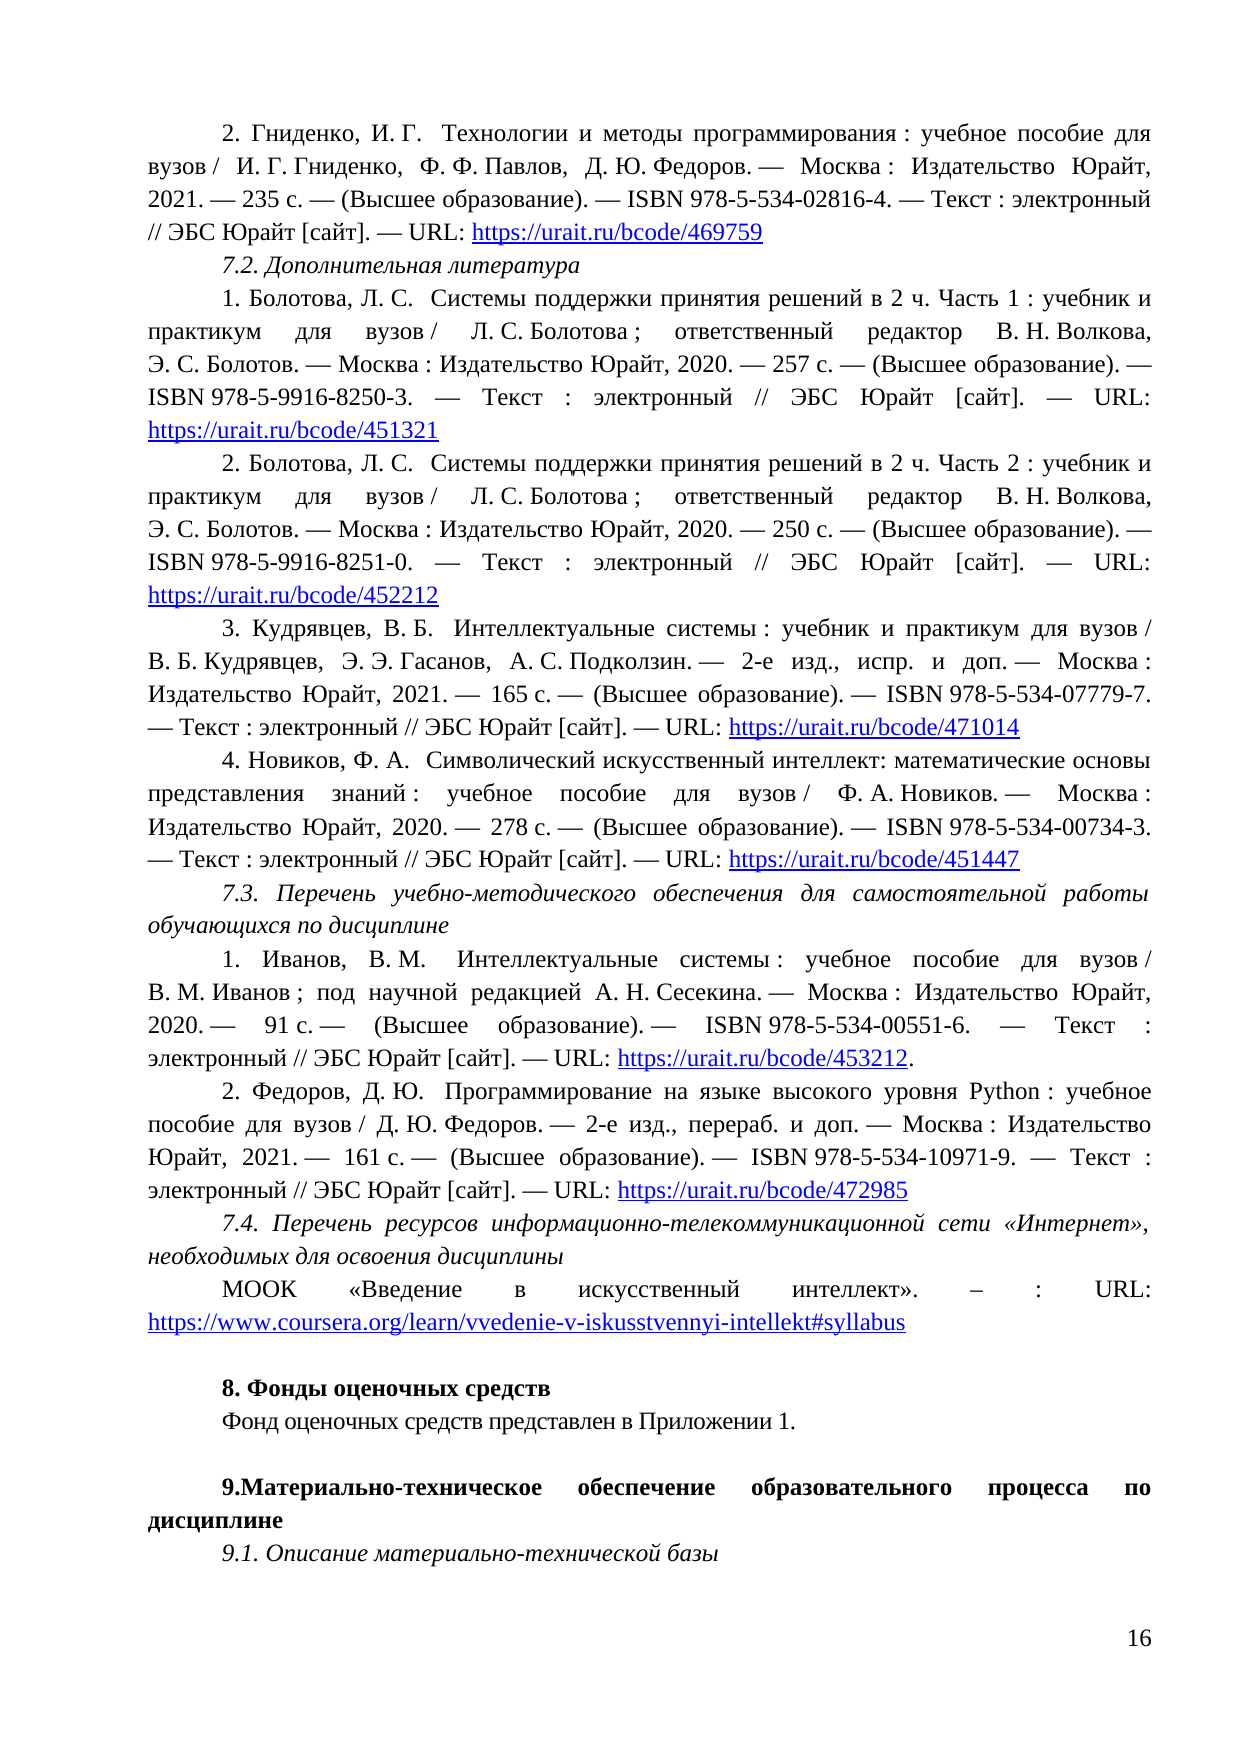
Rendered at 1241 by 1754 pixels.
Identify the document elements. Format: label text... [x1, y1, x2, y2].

text 3. Кудрявцев, В. Б. Интеллектуальные системы : учебник и практикум для вузов / В. Б. Кудрявцев, Э. Э. Гасанов, А. С. Подколзин. — 2-е изд., испр. и доп. — Москва : Издательство Юрайт, 2021. — 165 с. — (Высшее образование). — ISBN 978-5-534-07779-7. — Текст : электронный // ЭБС Юрайт [сайт]. — URL: https://urait.ru/bcode/471014 [148, 613, 1152, 741]
text 2. Болотова, Л. С. Системы поддержки принятия решений в 2 ч. Часть 2 : учебник и практикум для вузов / Л. С. Болотова ; ответственный редактор В. Н. Волкова, Э. С. Болотов. — Москва : Издательство Юрайт, 2020. — 250 с. — (Высшее образование). — ISBN 978-5-9916-8251-0. — Текст : электронный // ЭБС Юрайт [сайт]. — URL: https://urait.ru/bcode/452212 [148, 448, 1152, 609]
text 7.3. Перечень учебно-методического обеспечения для самостоятельной работы обучающихся по дисциплине [148, 878, 1152, 939]
text Фонд оценочных средств представлен в Приложении 1. [148, 1406, 1152, 1435]
text 8. Фонды оценочных средств [148, 1373, 1152, 1402]
text 4. Новиков, Ф. А. Символический искусственный интеллект: математические основы представления знаний : учебное пособие для вузов / Ф. А. Новиков. — Москва : Издательство Юрайт, 2020. — 278 с. — (Высшее образование). — ISBN 978-5-534-00734-3. — Текст : электронный // ЭБС Юрайт [сайт]. — URL: https://urait.ru/bcode/451447 [148, 746, 1152, 873]
text 2. Гниденко, И. Г. Технологии и методы программирования : учебное пособие для вузов / И. Г. Гниденко, Ф. Ф. Павлов, Д. Ю. Федоров. — Москва : Издательство Юрайт, 2021. — 235 с. — (Высшее образование). — ISBN 978-5-534-02816-4. — Текст : электронный // ЭБС Юрайт [сайт]. — URL: https://urait.ru/bcode/469759 [148, 118, 1152, 246]
text МООК «Введение в искусственный интеллект». – : URL: https://www.coursera.org/learn/vvedenie-v-iskusstvennyi-intellekt#syllabus [148, 1274, 1152, 1336]
text 2. Федоров, Д. Ю. Программирование на языке высокого уровня Python : учебное пособие для вузов / Д. Ю. Федоров. — 2-е изд., перераб. и доп. — Москва : Издательство Юрайт, 2021. — 161 с. — (Высшее образование). — ISBN 978-5-534-10971-9. — Текст : электронный // ЭБС Юрайт [сайт]. — URL: https://urait.ru/bcode/472985 [148, 1076, 1152, 1203]
text 9.1. Описание материально-технической базы [148, 1538, 1152, 1567]
text 9.Материально-техническое обеспечение образовательного процесса по дисциплине [148, 1472, 1152, 1534]
text 7.2. Дополнительная литература [148, 250, 1152, 279]
text 1. Иванов, В. М. Интеллектуальные системы : учебное пособие для вузов / В. М. Иванов ; под научной редакцией А. Н. Сесекина. — Москва : Издательство Юрайт, 2020. — 91 с. — (Высшее образование). — ISBN 978-5-534-00551-6. — Текст : электронный // ЭБС Юрайт [сайт]. — URL: https://urait.ru/bcode/453212. [148, 944, 1152, 1071]
text 1. Болотова, Л. С. Системы поддержки принятия решений в 2 ч. Часть 1 : учебник и практикум для вузов / Л. С. Болотова ; ответственный редактор В. Н. Волкова, Э. С. Болотов. — Москва : Издательство Юрайт, 2020. — 257 с. — (Высшее образование). — ISBN 978-5-9916-8250-3. — Текст : электронный // ЭБС Юрайт [сайт]. — URL: https://urait.ru/bcode/451321 [148, 283, 1152, 444]
text 7.4. Перечень ресурсов информационно-телекоммуникационной сети «Интернет», необходимых для освоения дисциплины [148, 1208, 1152, 1269]
